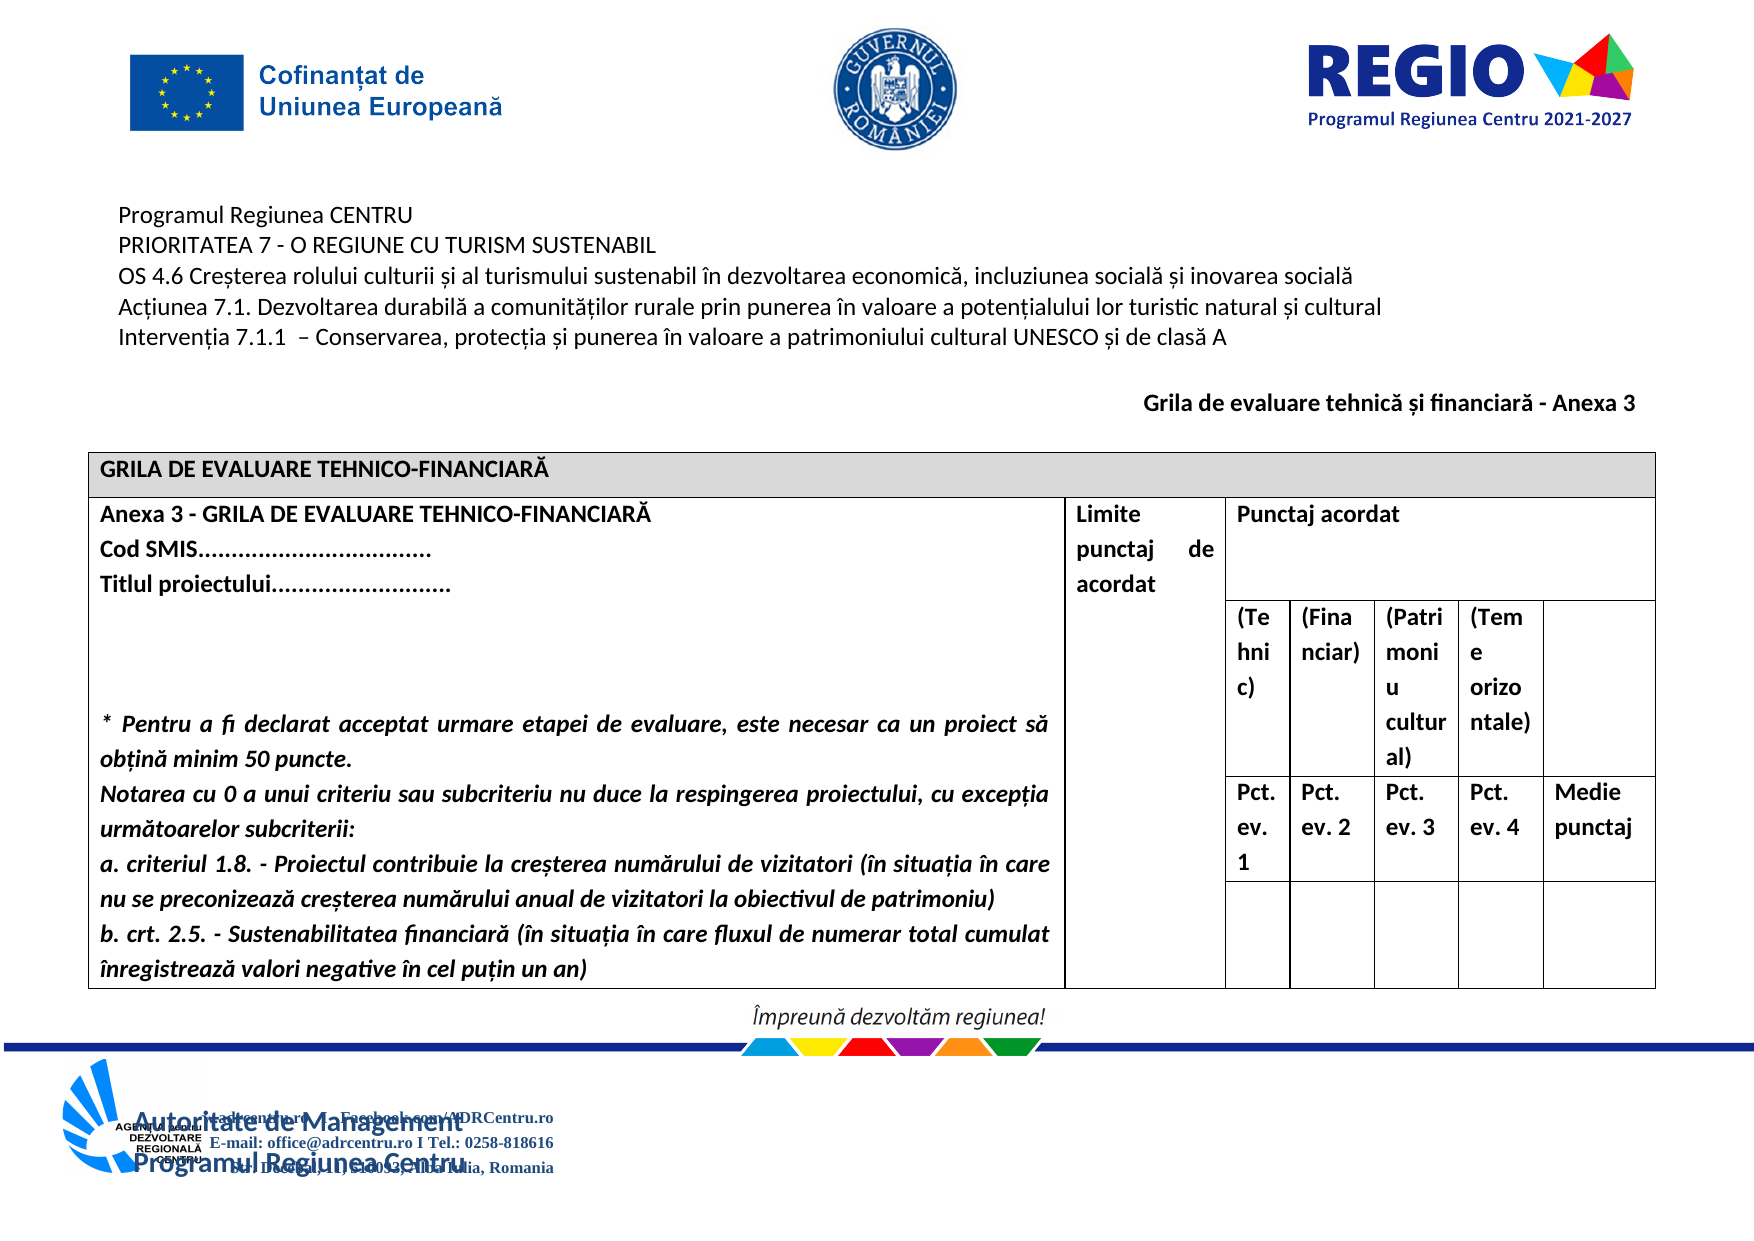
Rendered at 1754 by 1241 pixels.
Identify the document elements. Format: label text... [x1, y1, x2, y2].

table_cell [1291, 882, 1374, 987]
picture [3, 1038, 754, 1056]
table_cell (Patrimoniu cultural) [1375, 601, 1458, 776]
table_header GRILA DE EVALUARE TEHNICO-FINANCIARĂ [89, 453, 1655, 497]
text Intervenția 7.1.1 – Conservarea, protecția și punerea în valoare a patrimoniului cultural UNESCO și de clasă A [118, 321, 1636, 352]
picture [62, 1059, 202, 1173]
picture [739, 1004, 1059, 1030]
table_cell Pct. ev. 2 [1291, 777, 1374, 881]
table_cell [1375, 882, 1458, 987]
picture [811, 0, 975, 171]
text Grila de evaluare tehnică și financiară - Anexa 3 [118, 387, 1636, 417]
text OS 4.6 Creșterea rolului culturii și al turismului sustenabil în dezvoltarea economică, incluziunea socială și inovarea socială [118, 260, 1636, 291]
table_cell [1544, 882, 1655, 987]
table_cell Limite punctaj de acordat [1066, 498, 1225, 987]
table_cell [1544, 601, 1655, 776]
table_cell Pct. ev. 1 [1226, 777, 1289, 881]
table_cell Anexa 3 - GRILA DE EVALUARE TEHNICO-FINANCIARĂ Cod SMIS................................... Titlul proiectului........................... * Pentru a fi declarat acceptat urmare etapei de evaluare, este necesar ca un proiect să obțină minim 50 puncte. Notarea cu 0 a unui criteriu sau subcriteriu nu duce la respingerea proiectului, cu excepția următoarelor subcriterii: a. criteriul 1.8. - Proiectul contribuie la creșterea numărului de vizitatori (în situația în care nu se preconizează creșterea numărului anual de vizitatori la obiectivul de patrimoniu) b. crt. 2.5. - Sustenabilitatea financiară (în situația în care fluxul de numerar total cumulat înregistrează valori negative în cel puțin un an) c. criteriul 4.1 - Proiectul integrează principiul DNSH (Proiectul nu integrează principiului DNSH prin măsurile incluse în cererea de finanțare și anexele sale) d. criteriile 2.1.A.a sau 2.1.B.a - privind aspectele calitative ale documentației tehnico-economice (În situația în care efortul economico-financiar NU justifică beneficiile proiectului, respectiv VNAE nu este mai mare decât zero) În cazul în care indicatorul economico-financiar (VNAE) nu se încadrează în valoarea menționată, cererea de finanțare va fi punctată cu 0 la acest subcriteriu și va fi respinsă din procesul de evaluare. Indicatorul VNAE face parte din ACB/ Analiza economico-financiară/ Analiza cost-eficacitate care este parte integrantă a documentației tehnico-economice (SF / DALI/ SF cu elemente de DALI), anexă la cererea de finanțare. În caz de punctaj total egal între unul sau mai multe proiecte, departajarea se va face în funcție de ordinea depunerii cererii de finanțare. Se vor acorda doar punctaje întregi, fără zecimale. Un criteriu/ subcriteriu se poate puncta inclusiv cu 0. Punctajul aferent unui criteriu reprezintă suma/ media aritmetică a punctajelor obținute la fiecare subcriteriu aferent. Punctajul final reprezintă suma punctajelor obținute la toate cele 4 criterii. solicitantul va selecta opțiunea aplicabilă având în vedere informațiile incluse în formularul cererii de finanțare și în documentele justificative anexate. Evaluatorii independenți vor verifica și certifica opțiunea selectată, punctajul putând fi modificat în situația în care opțiunea selectată nu corespunde cu situația descrisă în cererea de finanțare și anexele la aceasta. Unde se menționează, se poate acorda punctaj intermediar. Diferența maximă admisă între punctajele acordate de evaluatori pentru fiecare subcriteriu al grilei de evaluare tehnică și financiară este de 1 punct. [89, 498, 1064, 987]
text Programul Regiunea CENTRU [118, 199, 1636, 229]
table_cell Punctaj acordat [1226, 498, 1655, 600]
text Acțiunea 7.1. Dezvoltarea durabilă a comunităților rurale prin punerea în valoare a potențialului lor turistic natural și cultural [118, 291, 1636, 321]
table_cell (Financiar) [1291, 601, 1374, 776]
picture [786, 1038, 1754, 1056]
table_cell (Tehnic) [1226, 601, 1289, 776]
picture [126, 51, 533, 136]
picture [1308, 33, 1634, 129]
table_cell [1459, 882, 1543, 987]
table_cell Pct. ev. 4 [1459, 777, 1543, 881]
table_cell [1226, 882, 1289, 987]
text PRIORITATEA 7 - O REGIUNE CU TURISM SUSTENABIL [118, 229, 1636, 260]
table_cell Pct. ev. 3 [1375, 777, 1458, 881]
table_cell (Teme orizontale) [1459, 601, 1543, 776]
table_cell Medie punctaj [1544, 777, 1655, 881]
